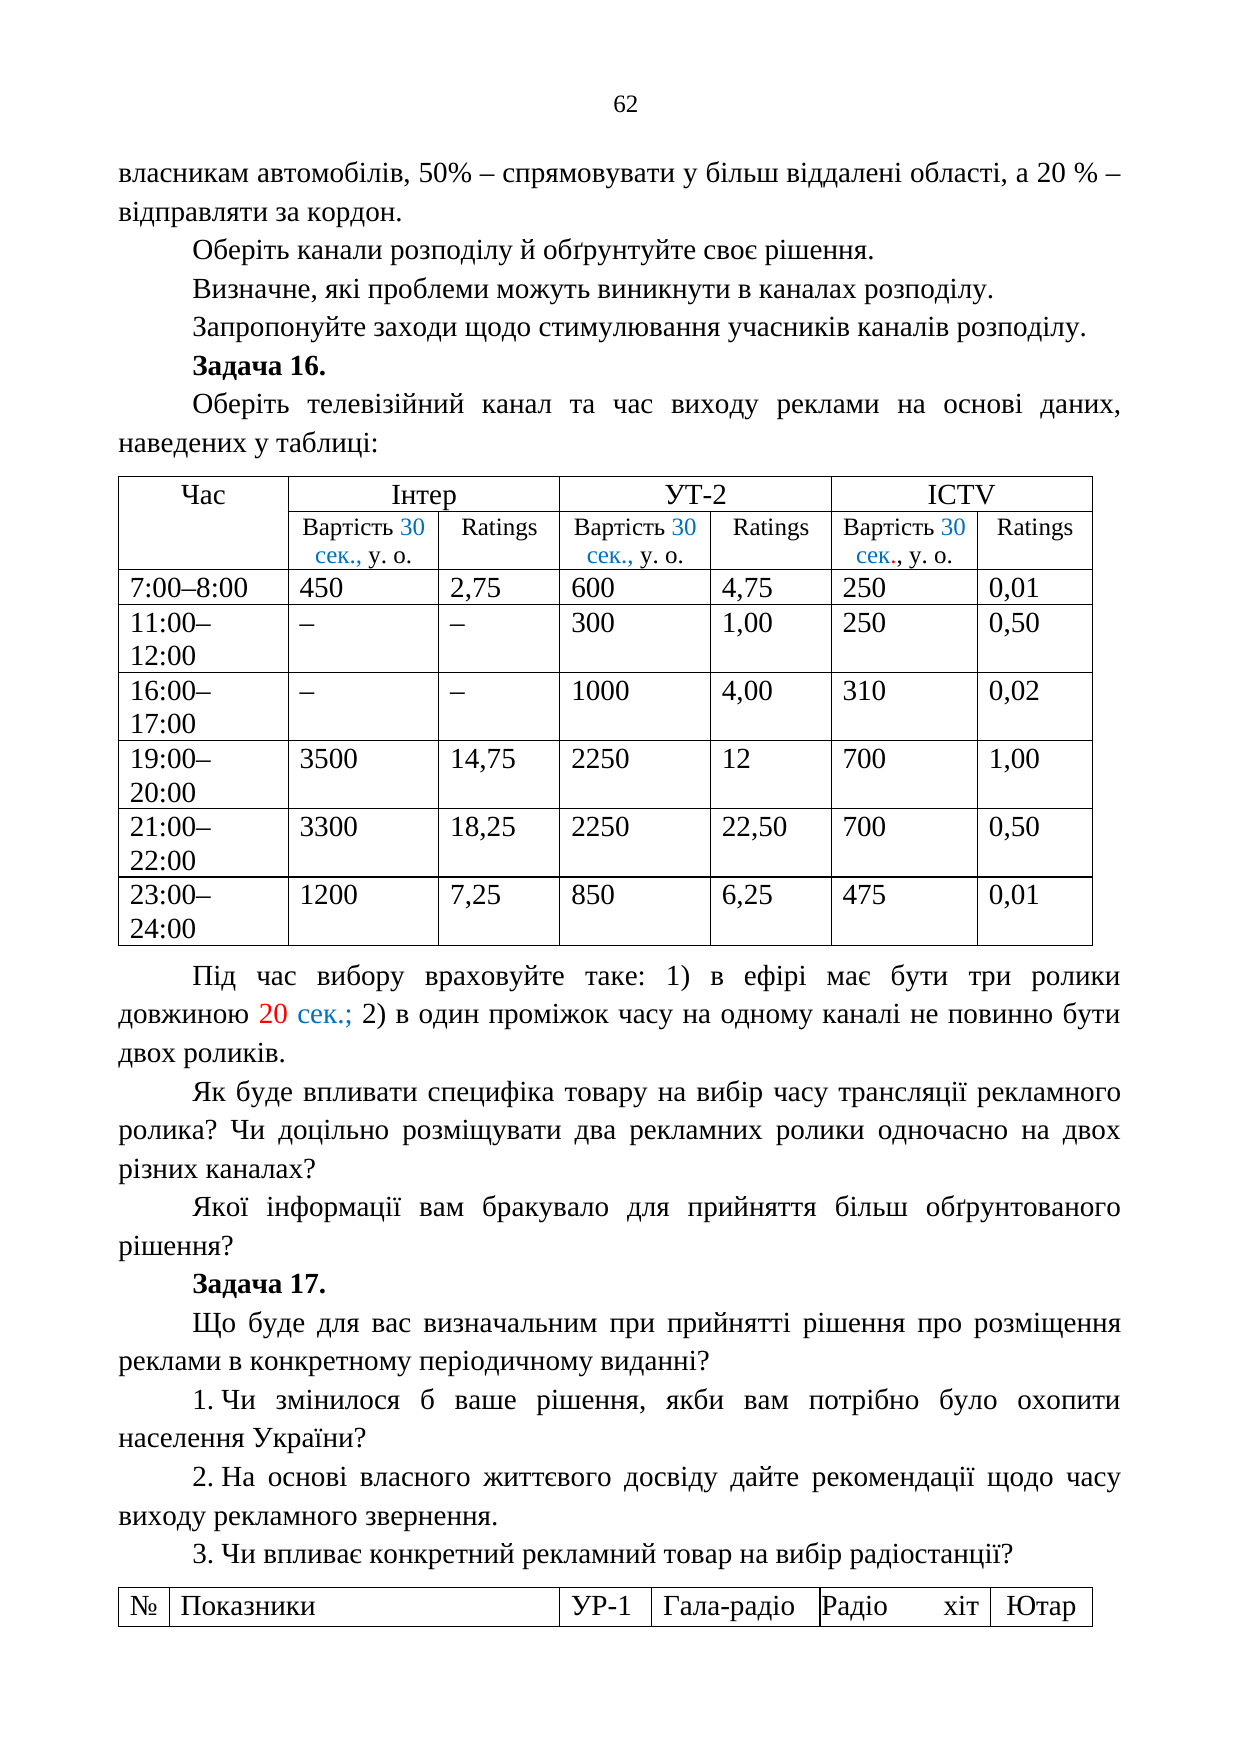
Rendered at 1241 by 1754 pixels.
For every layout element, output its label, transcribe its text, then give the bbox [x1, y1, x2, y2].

text 1. Чи змінилося б ваше рішення, якби вам потрібно було охопити населення України? [118, 1382, 1122, 1454]
table_header № [119, 1588, 169, 1626]
table_cell 7,25 [439, 878, 559, 944]
table_cell 850 [560, 878, 710, 944]
table_header УТ-2 [560, 477, 831, 511]
table_cell 0,02 [978, 673, 1092, 740]
table_cell 19:00–20:00 [119, 741, 288, 808]
table_cell 600 [560, 570, 710, 604]
table_cell 0,01 [978, 878, 1092, 944]
table_cell 14,75 [439, 741, 559, 808]
table_cell 250 [832, 570, 977, 604]
table_cell 16:00–17:00 [119, 673, 288, 740]
text Що буде для вас визначальним при прийнятті рішення про розміщення реклами в конкретному періодичному виданні? [118, 1305, 1122, 1377]
table_cell – [439, 673, 559, 740]
table_cell 0,50 [978, 605, 1092, 672]
table_cell – [439, 605, 559, 672]
table_cell 11:00–12:00 [119, 605, 288, 672]
table_cell 700 [832, 809, 977, 876]
table_cell 1000 [560, 673, 710, 740]
table_cell 1200 [289, 878, 438, 944]
table_cell Вартість 30 сек., у. о. [832, 512, 977, 569]
table_cell – [289, 605, 438, 672]
table_cell Ratings [439, 512, 559, 569]
table_header Час [119, 477, 288, 569]
table_cell 700 [832, 741, 977, 808]
table_header ICTV [832, 477, 1092, 511]
text Задача 17. [118, 1266, 1122, 1300]
text Оберіть канали розподілу й обґрунтуйте своє рішення. [118, 232, 1122, 266]
table_cell 23:00–24:00 [119, 878, 288, 944]
table_cell 310 [832, 673, 977, 740]
text Оберіть телевізійний канал та час виходу реклами на основі даних, наведених у таблиці: [118, 387, 1122, 459]
text Визначне, які проблеми можуть виникнути в каналах розподілу. [118, 271, 1122, 304]
table_header Інтер [289, 477, 559, 511]
table_cell 7:00–8:00 [119, 570, 288, 604]
table_cell 3300 [289, 809, 438, 876]
table_cell 22,50 [711, 809, 831, 876]
text Під час вибору враховуйте таке: 1) в ефірі має бути три ролики довжиною 20 сек.; 2) в один проміжок часу на одному каналі не повинно бути двох роликів. [118, 958, 1122, 1069]
table_cell 21:00–22:00 [119, 809, 288, 876]
table_cell 2250 [560, 741, 710, 808]
text 3. Чи впливає конкретний рекламний товар на вибір радіостанції? [118, 1536, 1122, 1570]
table_cell Ratings [711, 512, 831, 569]
table_cell Ratings [978, 512, 1092, 569]
table_cell 2,75 [439, 570, 559, 604]
table_cell 12 [711, 741, 831, 808]
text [118, 155, 1122, 227]
text Запропонуйте заходи щодо стимулювання учасників каналів розподілу. [118, 309, 1122, 343]
text Як буде впливати специфіка товару на вибір часу трансляції рекламного ролика? Чи доцільно розміщувати два рекламних ролики одночасно на двох різних каналах? [118, 1074, 1122, 1184]
table_header Радіо хіт FM [821, 1588, 990, 1626]
table_cell – [289, 673, 438, 740]
table_cell 4,00 [711, 673, 831, 740]
table_header Ютар [991, 1588, 1092, 1626]
table_cell 3500 [289, 741, 438, 808]
table_cell 0,01 [978, 570, 1092, 604]
table_header Показники [170, 1588, 559, 1626]
table_cell Вартість 30 сек., у. о. [289, 512, 438, 569]
table_cell 0,50 [978, 809, 1092, 876]
table_cell 6,25 [711, 878, 831, 944]
table_cell 1,00 [711, 605, 831, 672]
table_header Гала-радіо [652, 1588, 819, 1626]
text 2. На основі власного життєвого досвіду дайте рекомендації щодо часу виходу рекламного звернення. [118, 1459, 1122, 1531]
text Якої інформації вам бракувало для прийняття більш обґрунтованого рішення? [118, 1189, 1122, 1261]
table_cell 2250 [560, 809, 710, 876]
table_cell Вартість 30 сек., у. o. [560, 512, 710, 569]
table_cell 18,25 [439, 809, 559, 876]
text Задача 16. [118, 348, 1122, 382]
table_header УР-1 [560, 1588, 651, 1626]
table_cell 1,00 [978, 741, 1092, 808]
table_cell 4,75 [711, 570, 831, 604]
table_cell 250 [832, 605, 977, 672]
table_cell 450 [289, 570, 438, 604]
table_cell 300 [560, 605, 710, 672]
table_cell 475 [832, 878, 977, 944]
